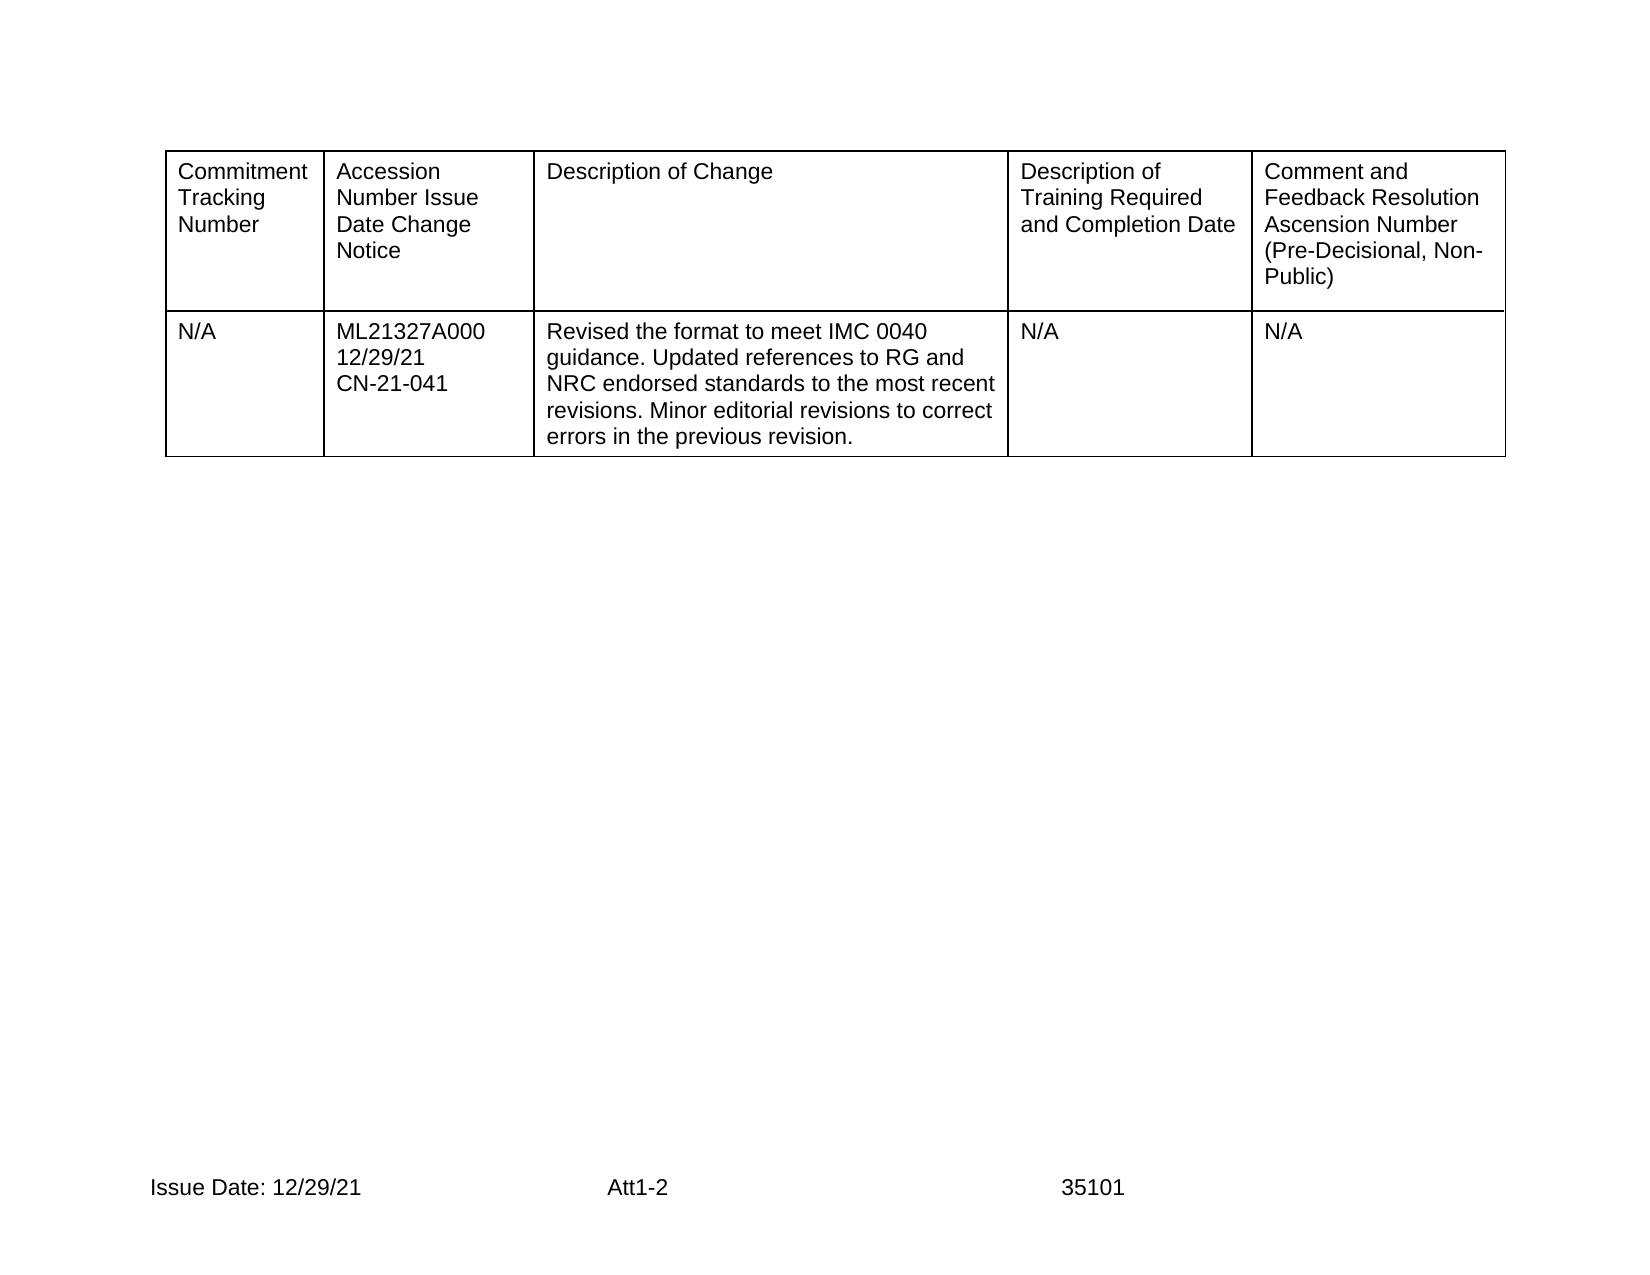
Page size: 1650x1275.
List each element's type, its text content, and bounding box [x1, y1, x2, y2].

table_header Description of Change [535, 152, 1007, 310]
table_header Comment and Feedback Resolution Ascension Number (Pre-Decisional, Non- Public) [1253, 152, 1505, 310]
table_cell Revised the format to meet IMC 0040 guidance. Updated references to RG and NRC endorsed standards to the most recent revisions. Minor editorial revisions to correct errors in the previous revision. [535, 312, 1007, 456]
table_cell N/A [1009, 312, 1251, 456]
table_cell N/A [1253, 310, 1505, 456]
table_header Commitment Tracking Number [167, 152, 323, 310]
table_cell ML21327A000 12/29/21 CN-21-041 [325, 312, 533, 456]
table_header Description of Training Required and Completion Date [1009, 152, 1251, 310]
table_header Accession Number Issue Date Change Notice [325, 152, 533, 310]
table_cell N/A [167, 312, 323, 456]
